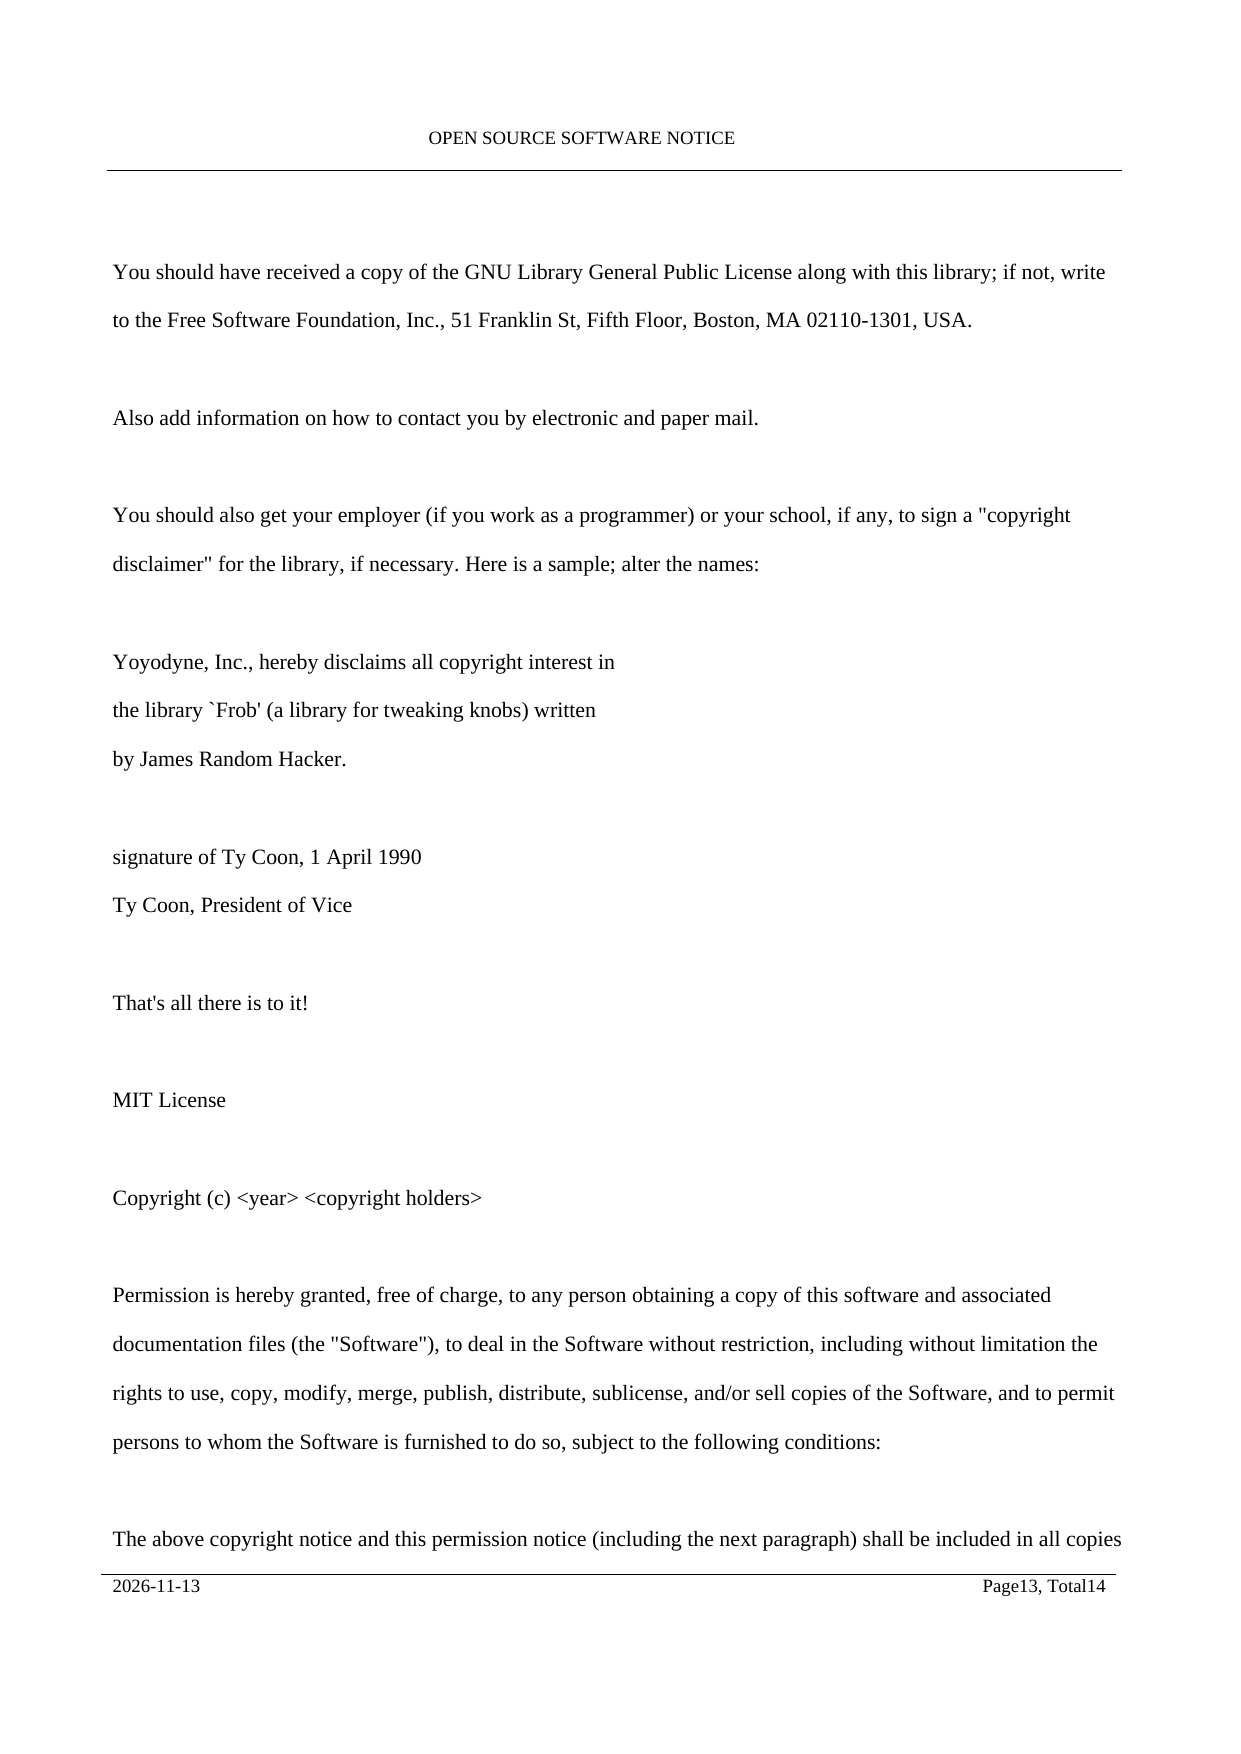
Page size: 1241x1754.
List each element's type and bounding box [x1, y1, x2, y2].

text [112, 206, 1128, 1555]
